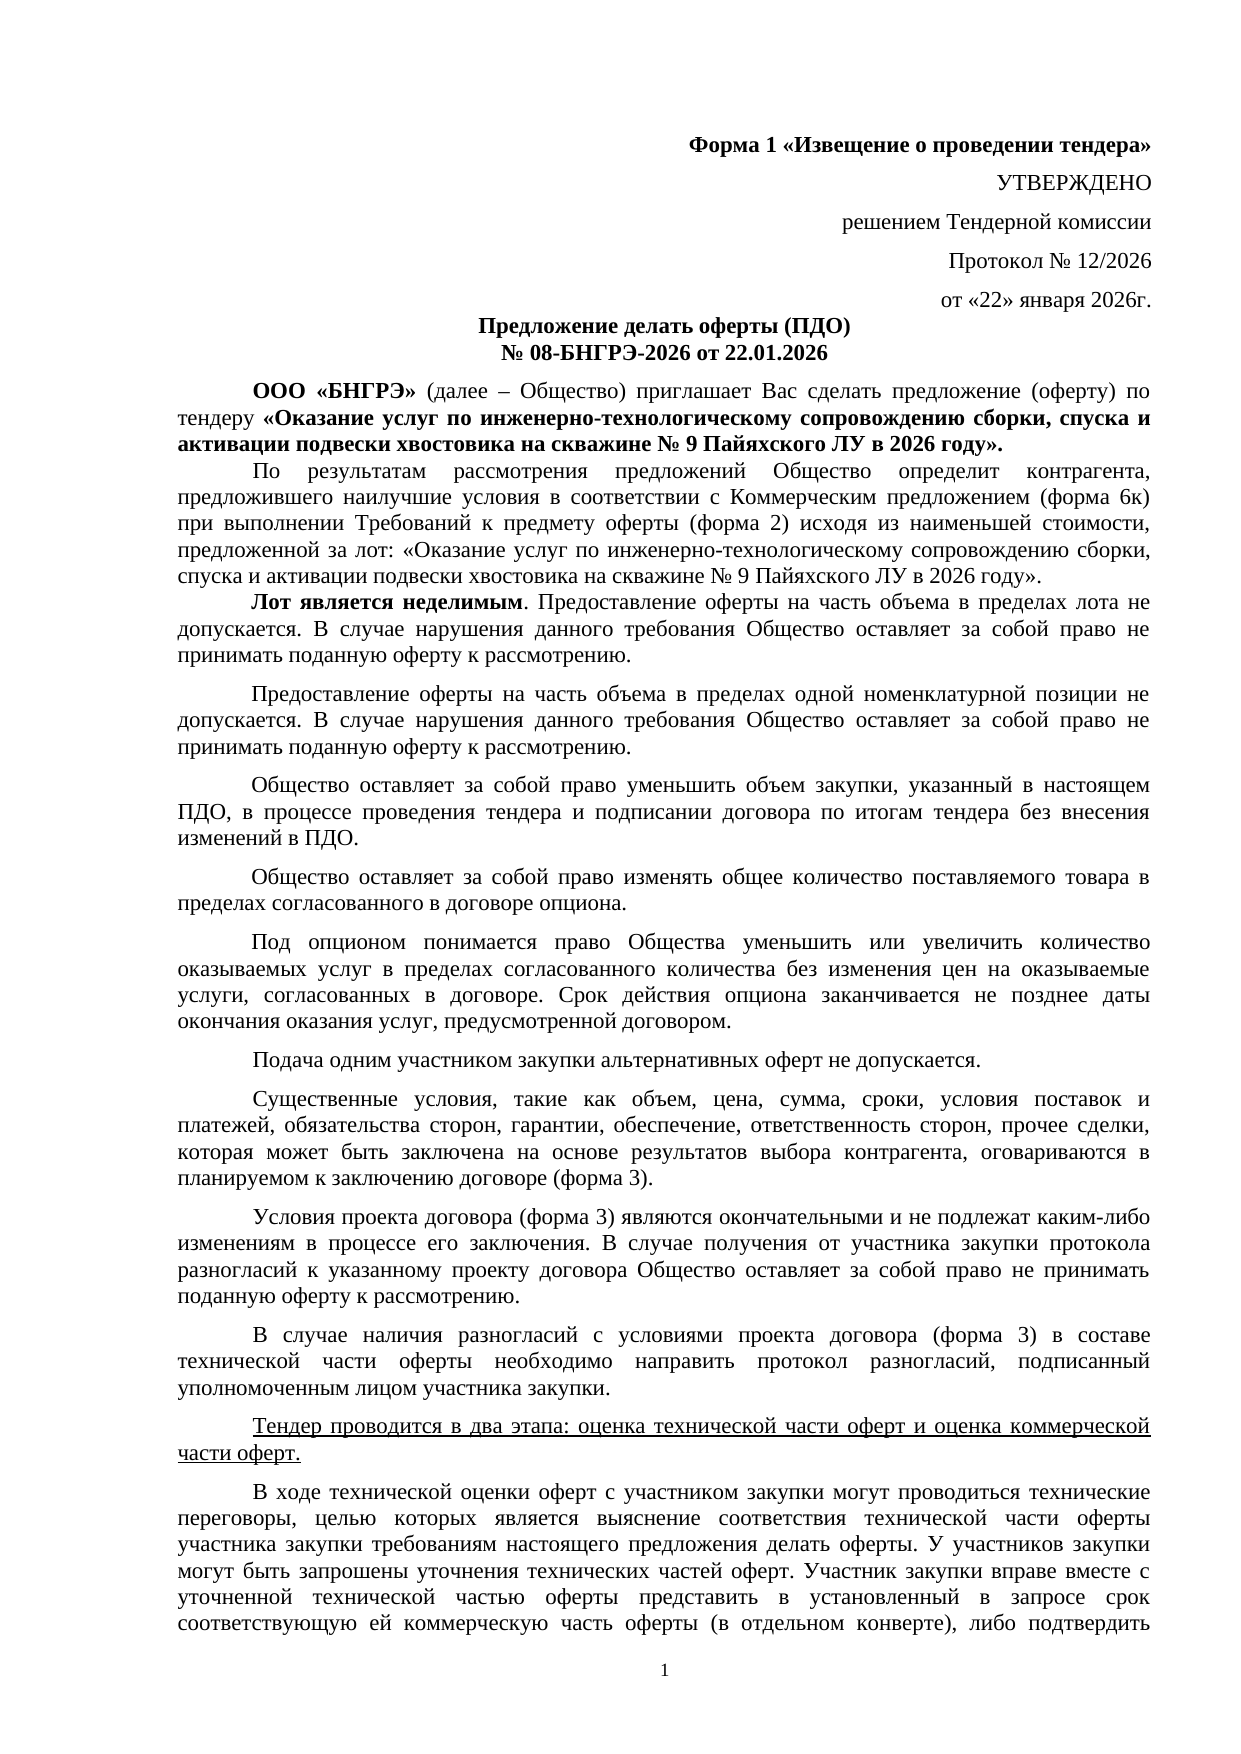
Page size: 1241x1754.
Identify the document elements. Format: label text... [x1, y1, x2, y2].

text Общество оставляет за собой право уменьшить объем закупки, указанный в настоящем ПДО, в процессе проведения тендера и подписании договора по итогам тендера без внесения изменений в ПДО. [177, 772, 1152, 851]
text Подача одним участником закупки альтернативных оферт не допускается. [177, 1046, 1152, 1073]
text Предоставление оферты на часть объема в пределах одной номенклатурной позиции не допускается. В случае нарушения данного требования Общество оставляет за собой право не принимать поданную оферту к рассмотрению. [177, 680, 1152, 759]
text Общество оставляет за собой право изменять общее количество поставляемого товара в пределах согласованного в договоре опциона. [177, 863, 1152, 916]
text решением Тендерной комиссии [177, 208, 1152, 235]
text УТВЕРЖДЕНО [177, 169, 1152, 196]
text № 08-БНГРЭ-2026 от 22.01.2026 [177, 339, 1152, 365]
text ООО «БНГРЭ» (далее – Общество) приглашает Вас сделать предложение (оферту) по тендеру «Оказание услуг по инженерно-технологическому сопровождению сборки, спуска и активации подвески хвостовика на скважине № 9 Пайяхского ЛУ в 2026 году». [177, 378, 1152, 457]
text Протокол № 12/2026 [177, 247, 1152, 273]
text Существенные условия, такие как объем, цена, сумма, сроки, условия поставок и платежей, обязательства сторон, гарантии, обеспечение, ответственность сторон, прочее сделки, которая может быть заключена на основе результатов выбора контрагента, оговариваются в планируемом к заключению договоре (форма 3). [177, 1085, 1152, 1191]
text Условия проекта договора (форма 3) являются окончательными и не подлежат каким-либо изменениям в процессе его заключения. В случае получения от участника закупки протокола разногласий к указанному проекту договора Общество оставляет за собой право не принимать поданную оферту к рассмотрению. [177, 1203, 1152, 1308]
text Лот является неделимым. Предоставление оферты на часть объема в пределах лота не допускается. В случае нарушения данного требования Общество оставляет за собой право не принимать поданную оферту к рассмотрению. [177, 588, 1152, 667]
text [177, 1478, 1152, 1636]
text Предложение делать оферты (ПДО) [177, 312, 1152, 339]
text В случае наличия разногласий с условиями проекта договора (форма 3) в составе технической части оферты необходимо направить протокол разногласий, подписанный уполномоченным лицом участника закупки. [177, 1321, 1152, 1400]
text Тендер проводится в два этапа: оценка технической части оферт и оценка коммерческой части оферт. [177, 1412, 1152, 1465]
text от «22» января 2026г. [177, 286, 1152, 312]
text По результатам рассмотрения предложений Общество определит контрагента, предложившего наилучшие условия в соответствии с Коммерческим предложением (форма 6к) при выполнении Требований к предмету оферты (форма 2) исходя из наименьшей стоимости, предложенной за лот: «Оказание услуг по инженерно-технологическому сопровождению сборки, спуска и активации подвески хвостовика на скважине № 9 Пайяхского ЛУ в 2026 году». [177, 457, 1152, 588]
text Форма 1 «Извещение о проведении тендера» [177, 131, 1152, 157]
text Под опционом понимается право Общества уменьшить или увеличить количество оказываемых услуг в пределах согласованного количества без изменения цен на оказываемые услуги, согласованных в договоре. Срок действия опциона заканчивается не позднее даты окончания оказания услуг, предусмотренной договором. [177, 928, 1152, 1034]
